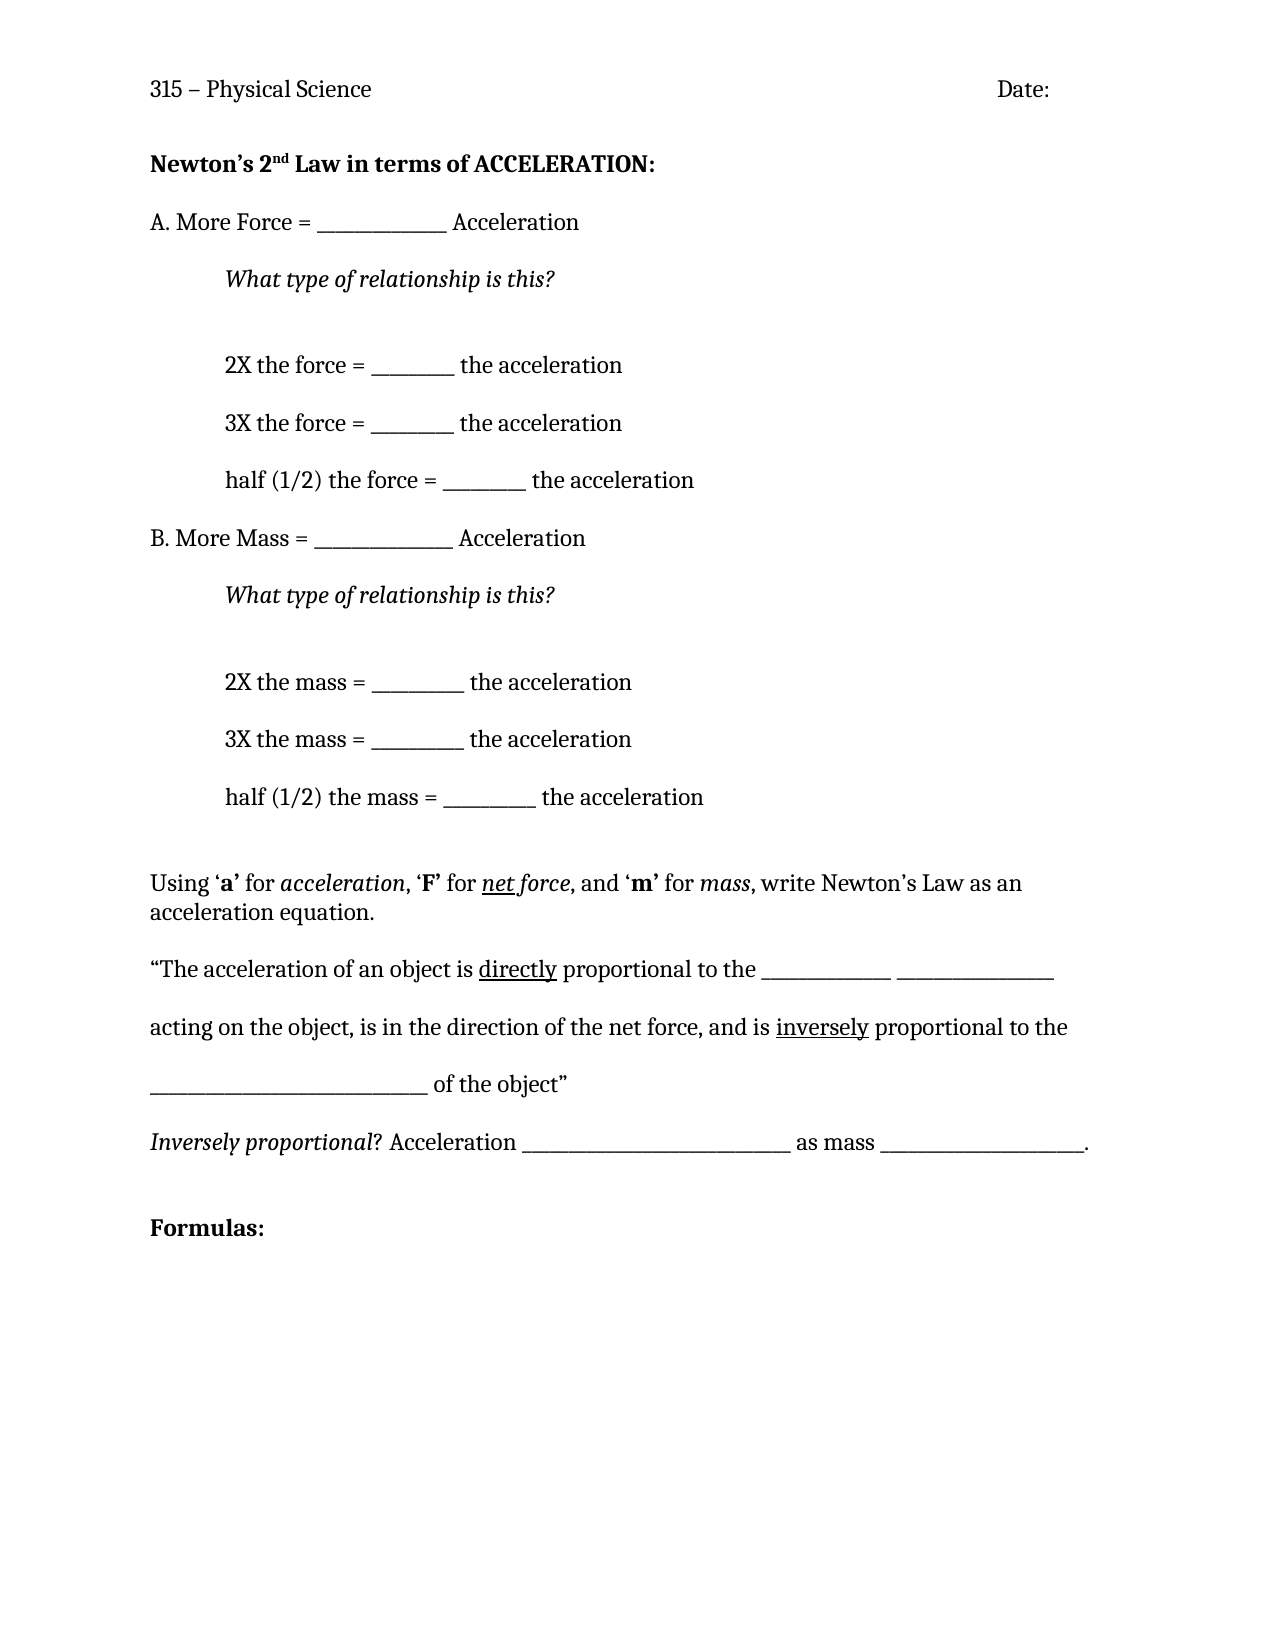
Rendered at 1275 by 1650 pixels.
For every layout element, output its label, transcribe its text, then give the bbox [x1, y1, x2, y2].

text 2X the mass = __________ the acceleration [150, 667, 1125, 696]
text half (1/2) the force = _________ the acceleration [150, 466, 1125, 495]
text half (1/2) the mass = __________ the acceleration [150, 782, 1125, 811]
text What type of relationship is this? [150, 581, 1125, 610]
text 3X the mass = __________ the acceleration [150, 725, 1125, 754]
text What type of relationship is this? [150, 265, 1125, 294]
text B. More Mass = _______________ Acceleration [150, 524, 1125, 552]
text Using ‘a’ for acceleration, ‘F’ for net force, and ‘m’ for mass, write Newton’s Law as an acceleration equation. [150, 869, 1125, 926]
text ______________________________ of the object” [150, 1070, 1125, 1099]
text Formulas: [150, 1214, 1125, 1242]
text Newton’s 2nd Law in terms of ACCELERATION: [150, 150, 1125, 179]
text “The acceleration of an object is directly proportional to the ______________ _________________ [150, 955, 1125, 984]
text 3X the force = _________ the acceleration [150, 409, 1125, 437]
text 2X the force = _________ the acceleration [150, 351, 1125, 380]
text A. More Force = ______________ Acceleration [150, 207, 1125, 236]
text acting on the object, is in the direction of the net force, and is inversely proportional to the [150, 1012, 1125, 1041]
text Inversely proportional? Acceleration _____________________________ as mass ______________________. [150, 1127, 1125, 1156]
